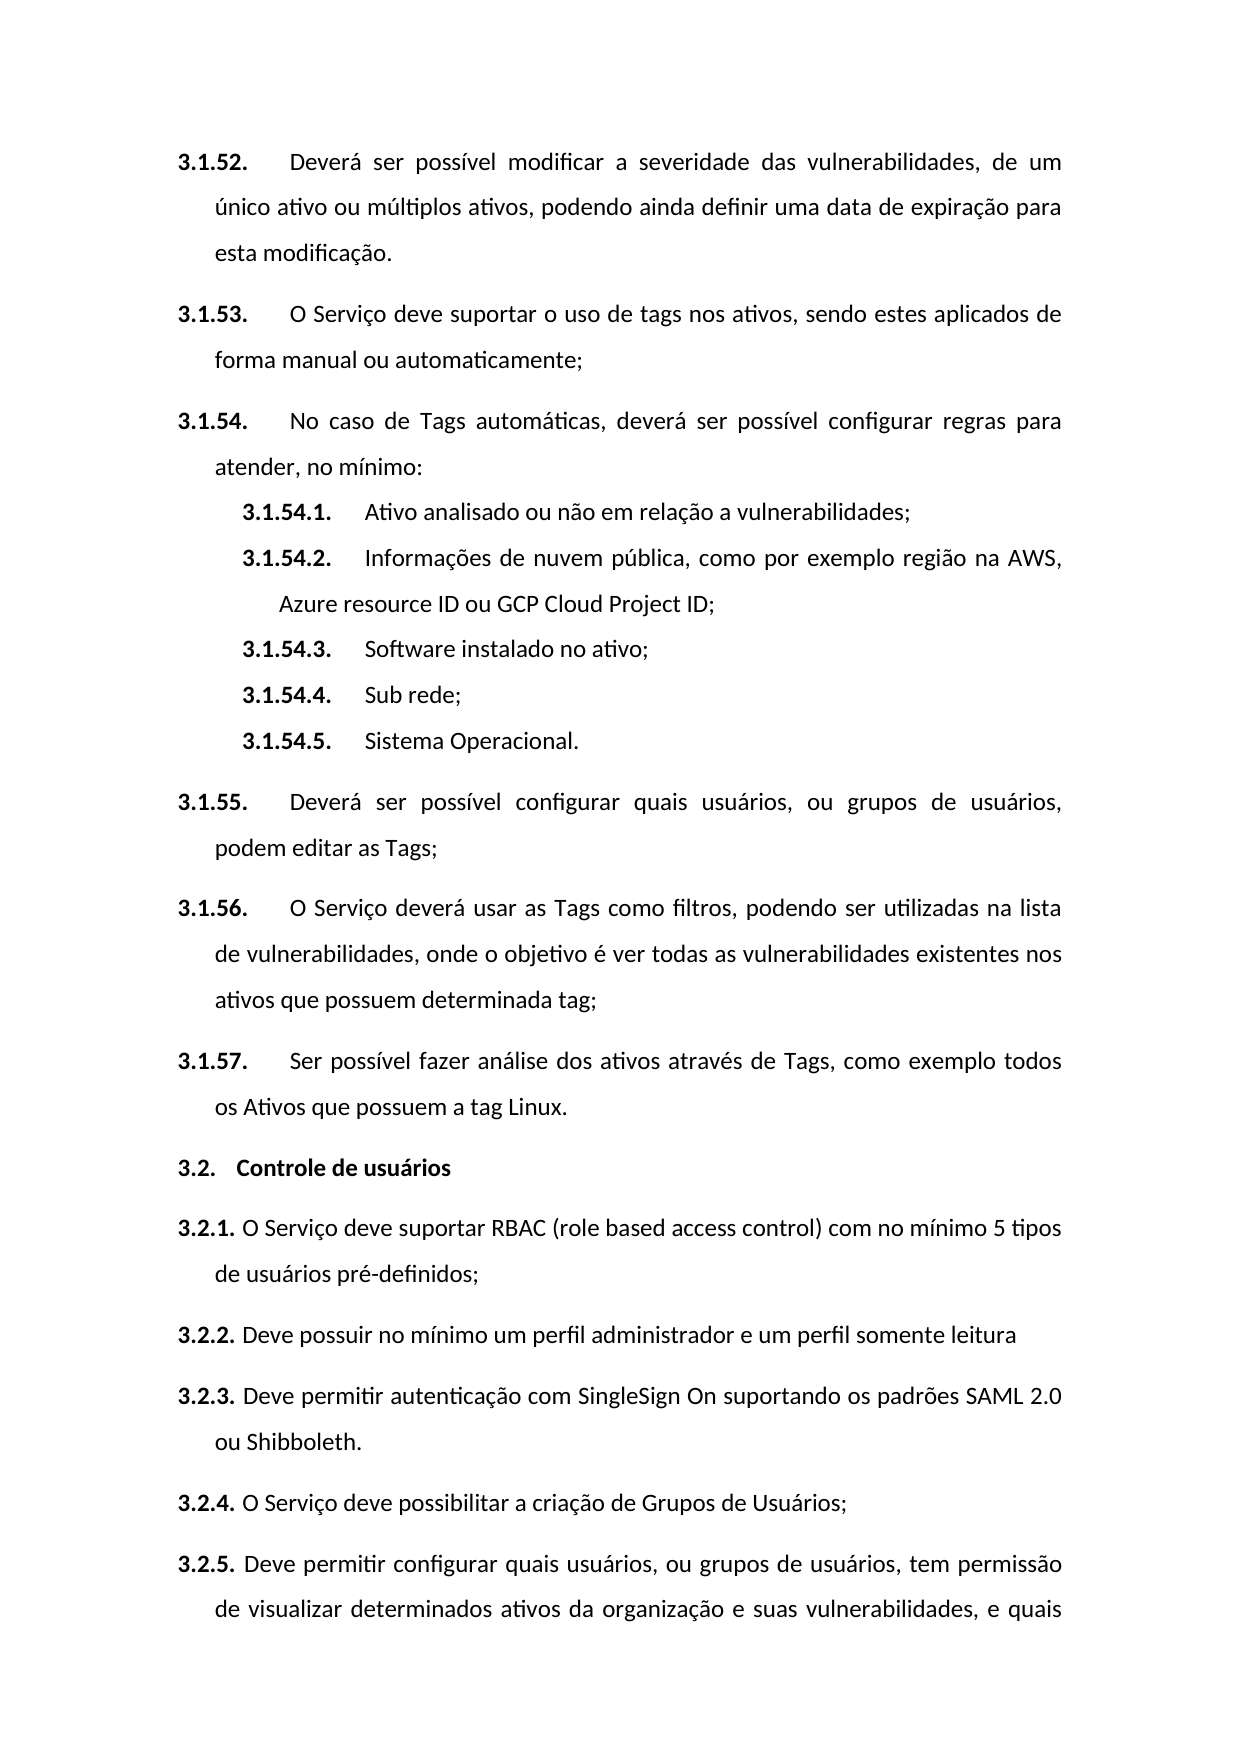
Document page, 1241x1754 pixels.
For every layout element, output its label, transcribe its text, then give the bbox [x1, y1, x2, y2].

list O Serviço deve suportar o uso de tags nos ativos, sendo estes aplicados de forma manual ou automaticamente; [177, 298, 1063, 374]
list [177, 1548, 1063, 1624]
list Deverá ser possível modificar a severidade das vulnerabilidades, de um único ativo ou múltiplos ativos, podendo ainda definir uma data de expiração para esta modificação. [177, 146, 1063, 268]
list Ativo analisado ou não em relação a vulnerabilidades; [242, 496, 1063, 527]
list Informações de nuvem pública, como por exemplo região na AWS, Azure resource ID ou GCP Cloud Project ID; [242, 542, 1063, 618]
list O Serviço deverá usar as Tags como filtros, podendo ser utilizadas na lista de vulnerabilidades, onde o objetivo é ver todas as vulnerabilidades existentes nos ativos que possuem determinada tag; [177, 893, 1063, 1014]
list O Serviço deve possibilitar a criação de Grupos de Usuários; [177, 1487, 1063, 1517]
list Ser possível fazer análise dos ativos através de Tags, como exemplo todos os Ativos que possuem a tag Linux. [177, 1045, 1063, 1121]
list Deverá ser possível configurar quais usuários, ou grupos de usuários, podem editar as Tags; [177, 786, 1063, 862]
list Deve possuir no mínimo um perfil administrador e um perfil somente leitura [177, 1319, 1063, 1350]
list Controle de usuários [177, 1152, 1063, 1182]
list Deve permitir autenticação com SingleSign On suportando os padrões SAML 2.0 ou Shibboleth. [177, 1380, 1063, 1456]
list Sub rede; [242, 679, 1176, 710]
list Software instalado no ativo; [242, 633, 1176, 664]
list O Serviço deve suportar RBAC (role based access control) com no mínimo 5 tipos de usuários pré-definidos; [177, 1213, 1063, 1289]
list No caso de Tags automáticas, deverá ser possível configurar regras para atender, no mínimo: [177, 405, 1063, 481]
list Sistema Operacional. [242, 725, 1176, 756]
